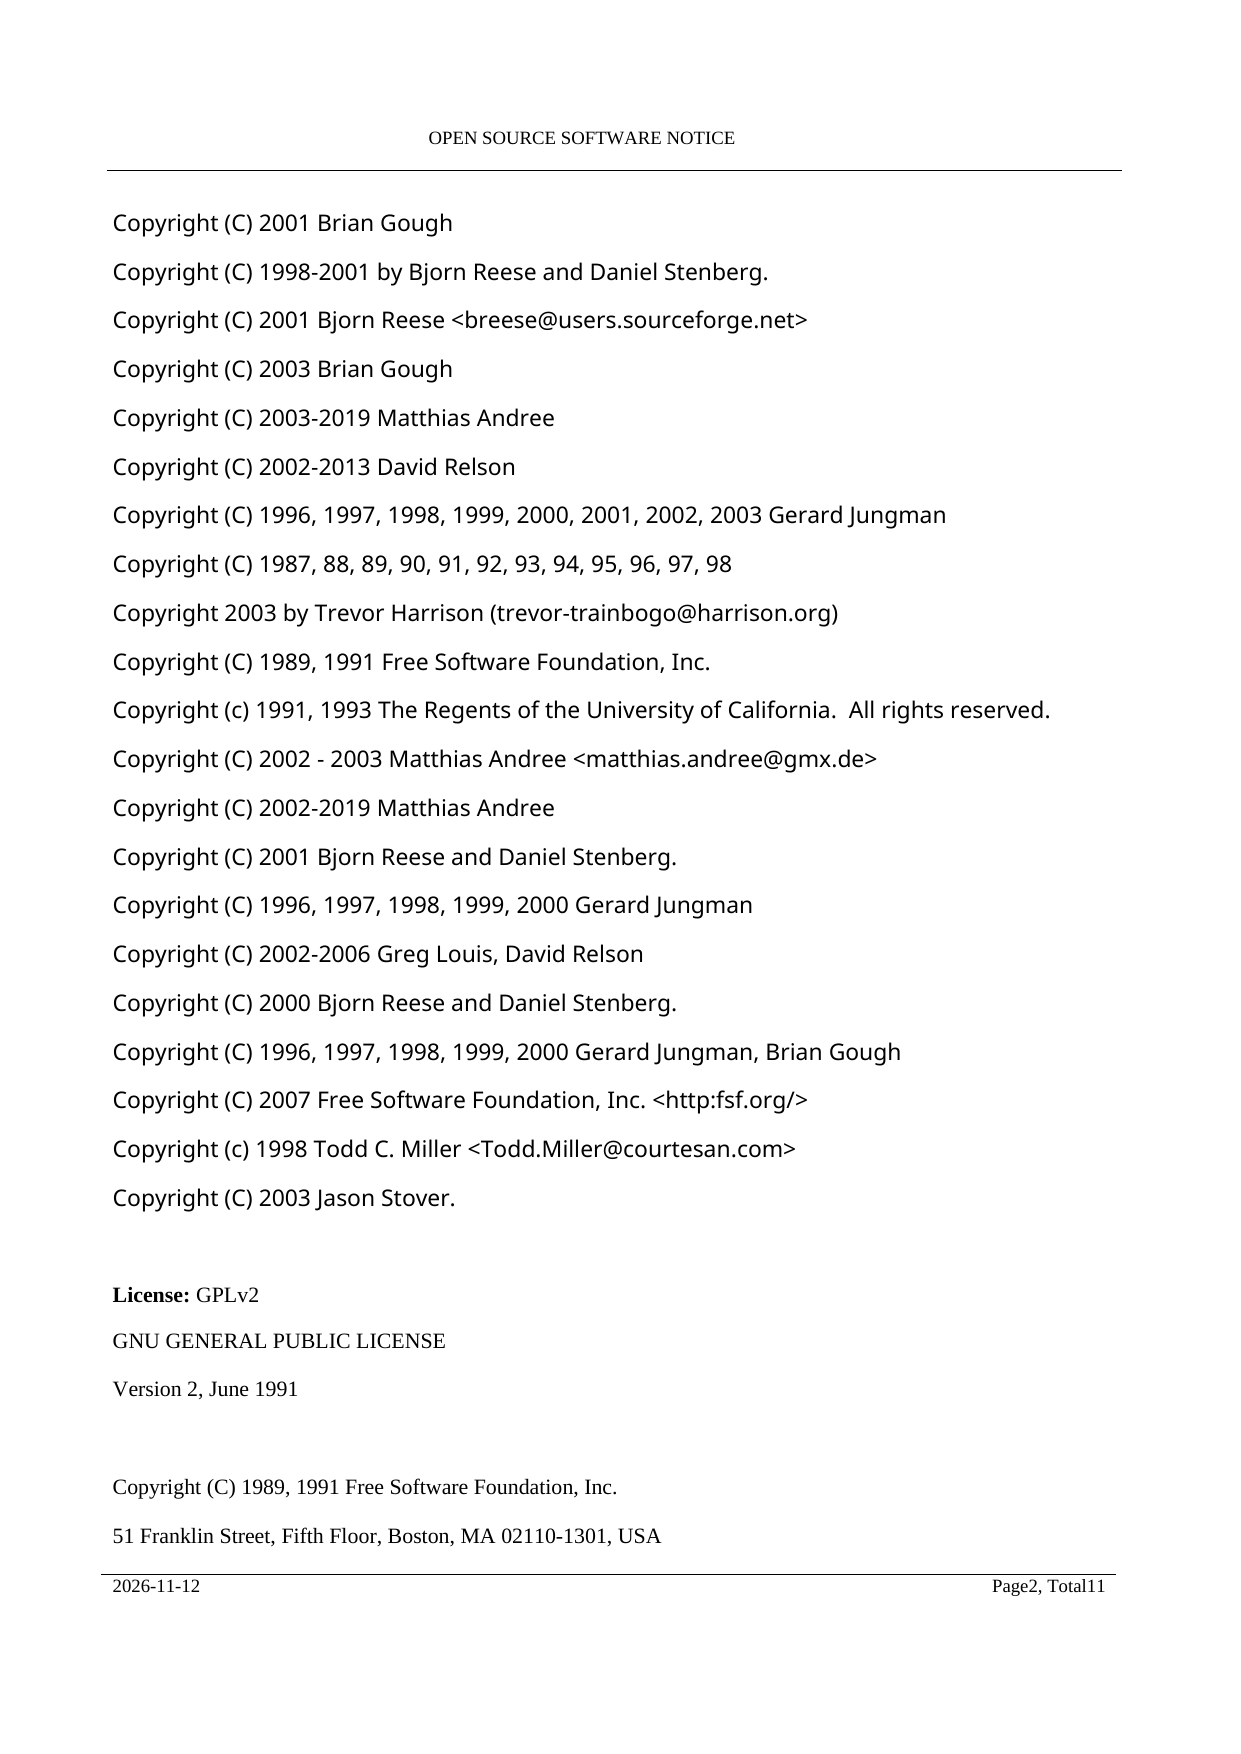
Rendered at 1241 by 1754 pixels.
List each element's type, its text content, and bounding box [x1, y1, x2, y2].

text License: GPLv2 [112, 1279, 1128, 1311]
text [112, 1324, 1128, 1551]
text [112, 206, 1128, 1263]
